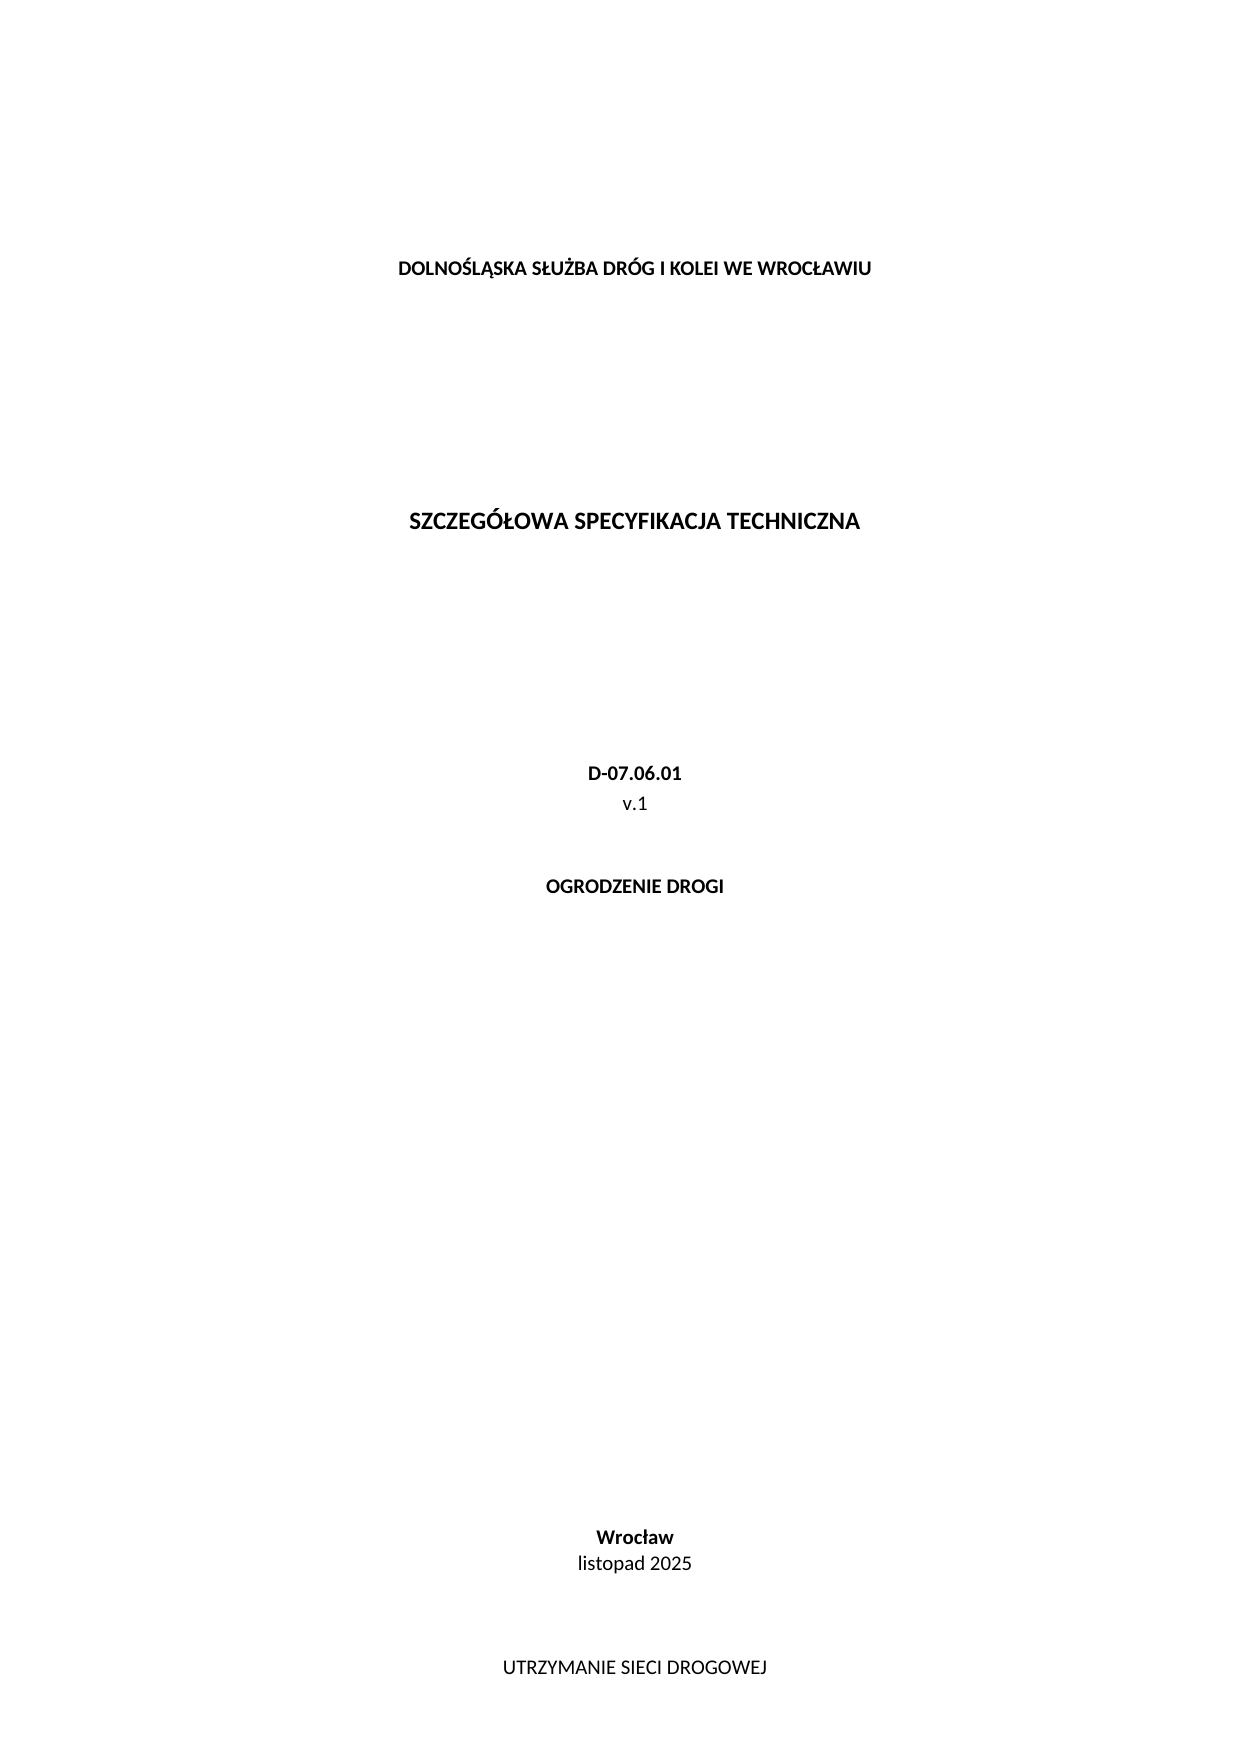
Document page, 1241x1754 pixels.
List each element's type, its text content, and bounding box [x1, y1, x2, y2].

text OGRODZENIE DROGI [148, 873, 1122, 898]
text v.1 [148, 790, 1122, 815]
text SZCZEGÓŁOWA SPECYFIKACJA TECHNICZNA [148, 505, 1122, 535]
text Wrocław [148, 1524, 1122, 1550]
text D-07.06.01 [148, 761, 1122, 786]
text listopad 2025 [148, 1550, 1122, 1575]
text DOLNOŚLĄSKA SŁUŻBA DRÓG I KOLEI WE WROCŁAWIU [148, 255, 1122, 280]
